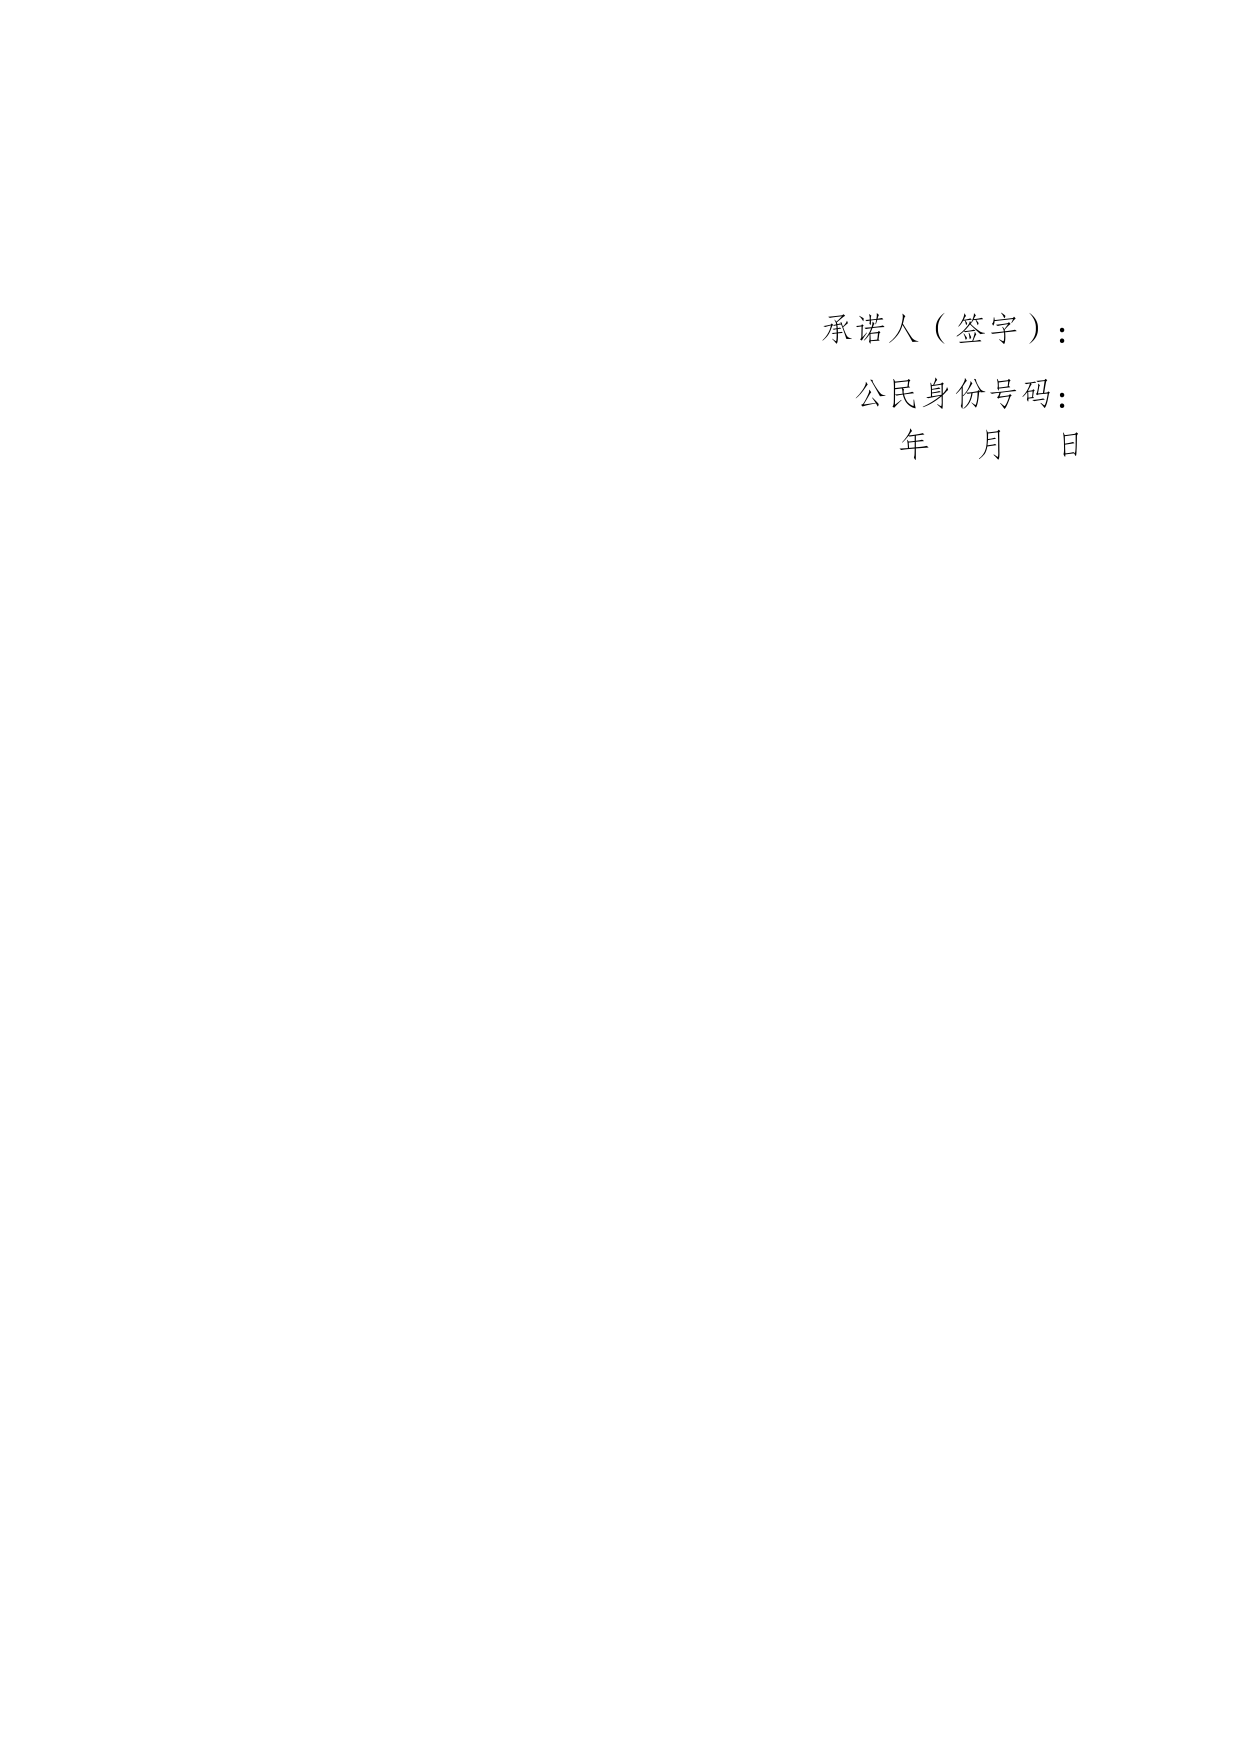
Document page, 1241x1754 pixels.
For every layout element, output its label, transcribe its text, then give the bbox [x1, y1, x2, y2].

text 承诺人（签字）： [165, 298, 1087, 363]
text 年 月 日 [165, 428, 1087, 465]
text 公民身份号码： [165, 363, 1087, 428]
